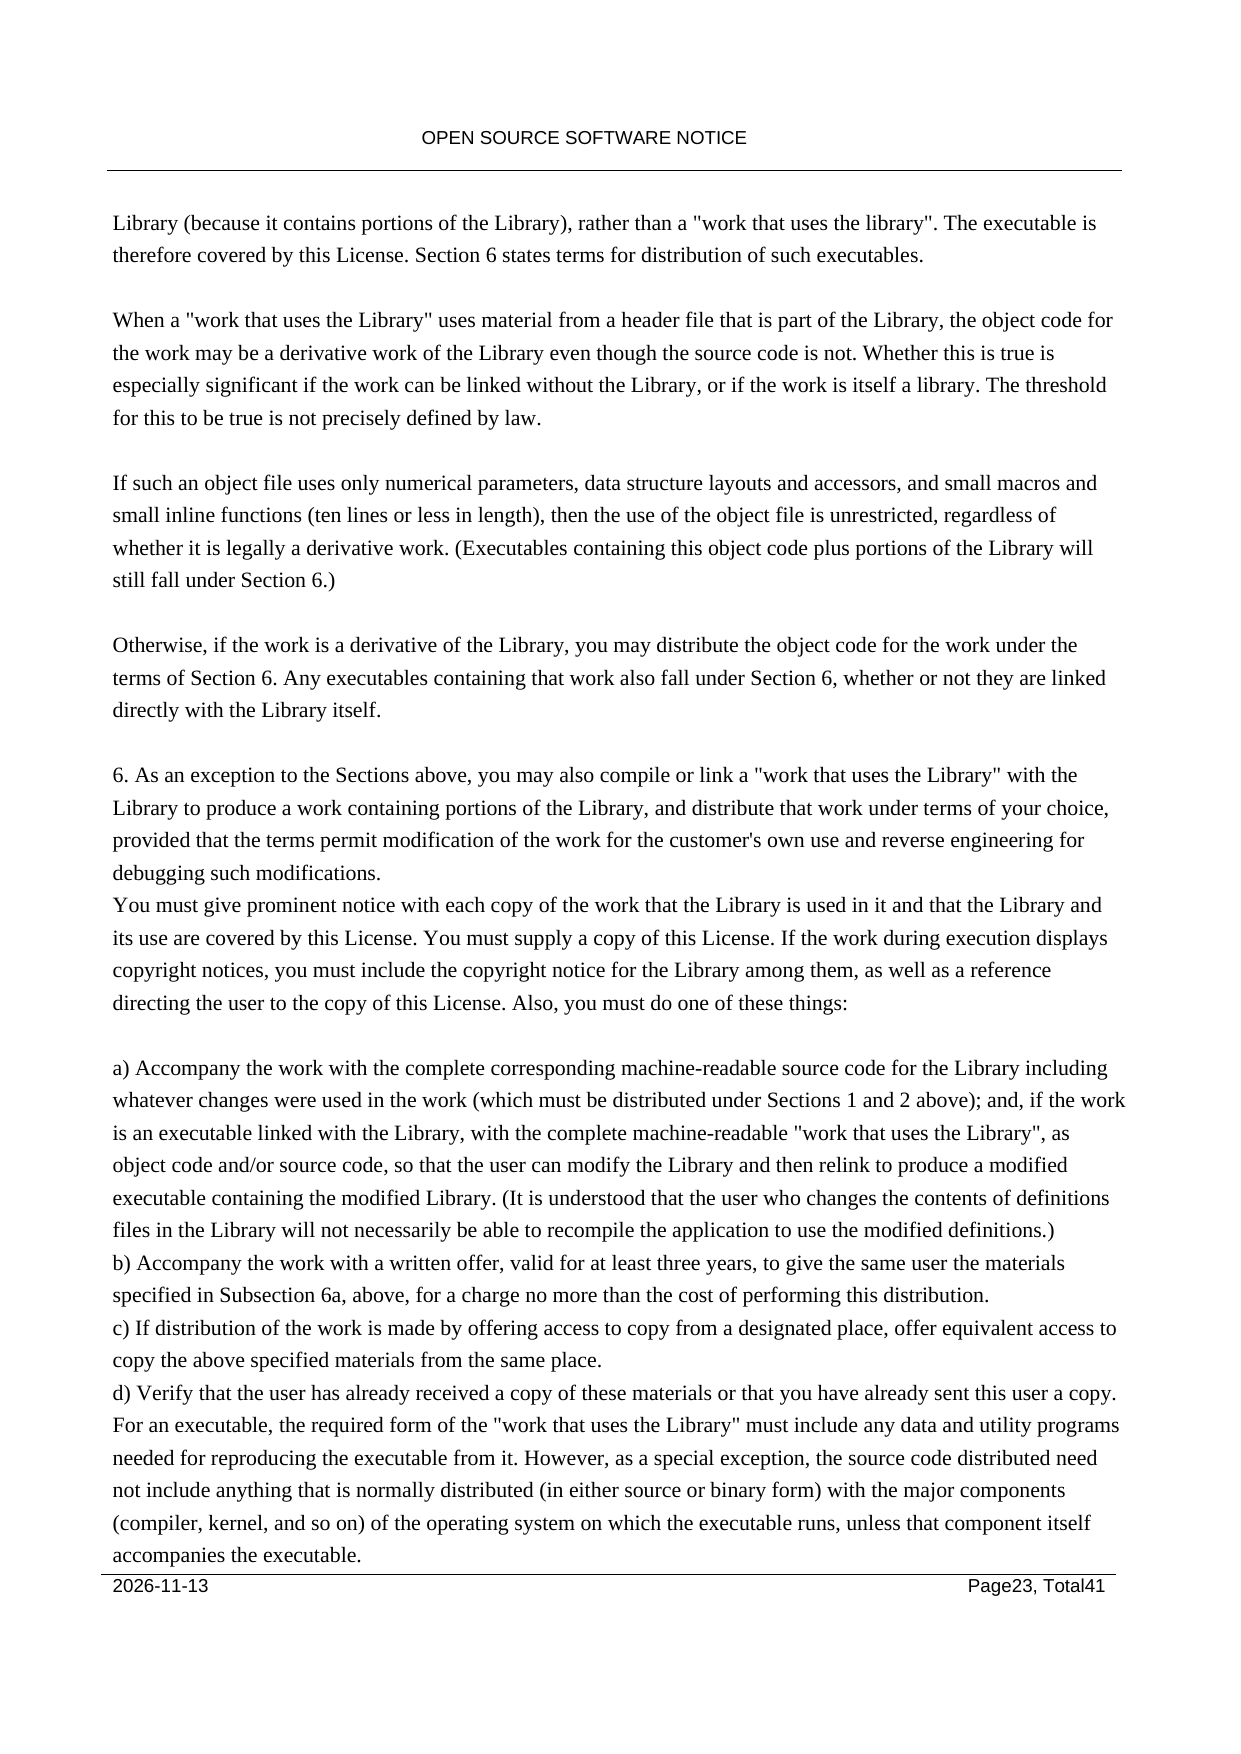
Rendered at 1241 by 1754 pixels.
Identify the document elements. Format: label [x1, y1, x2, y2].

text [112, 206, 1128, 1571]
